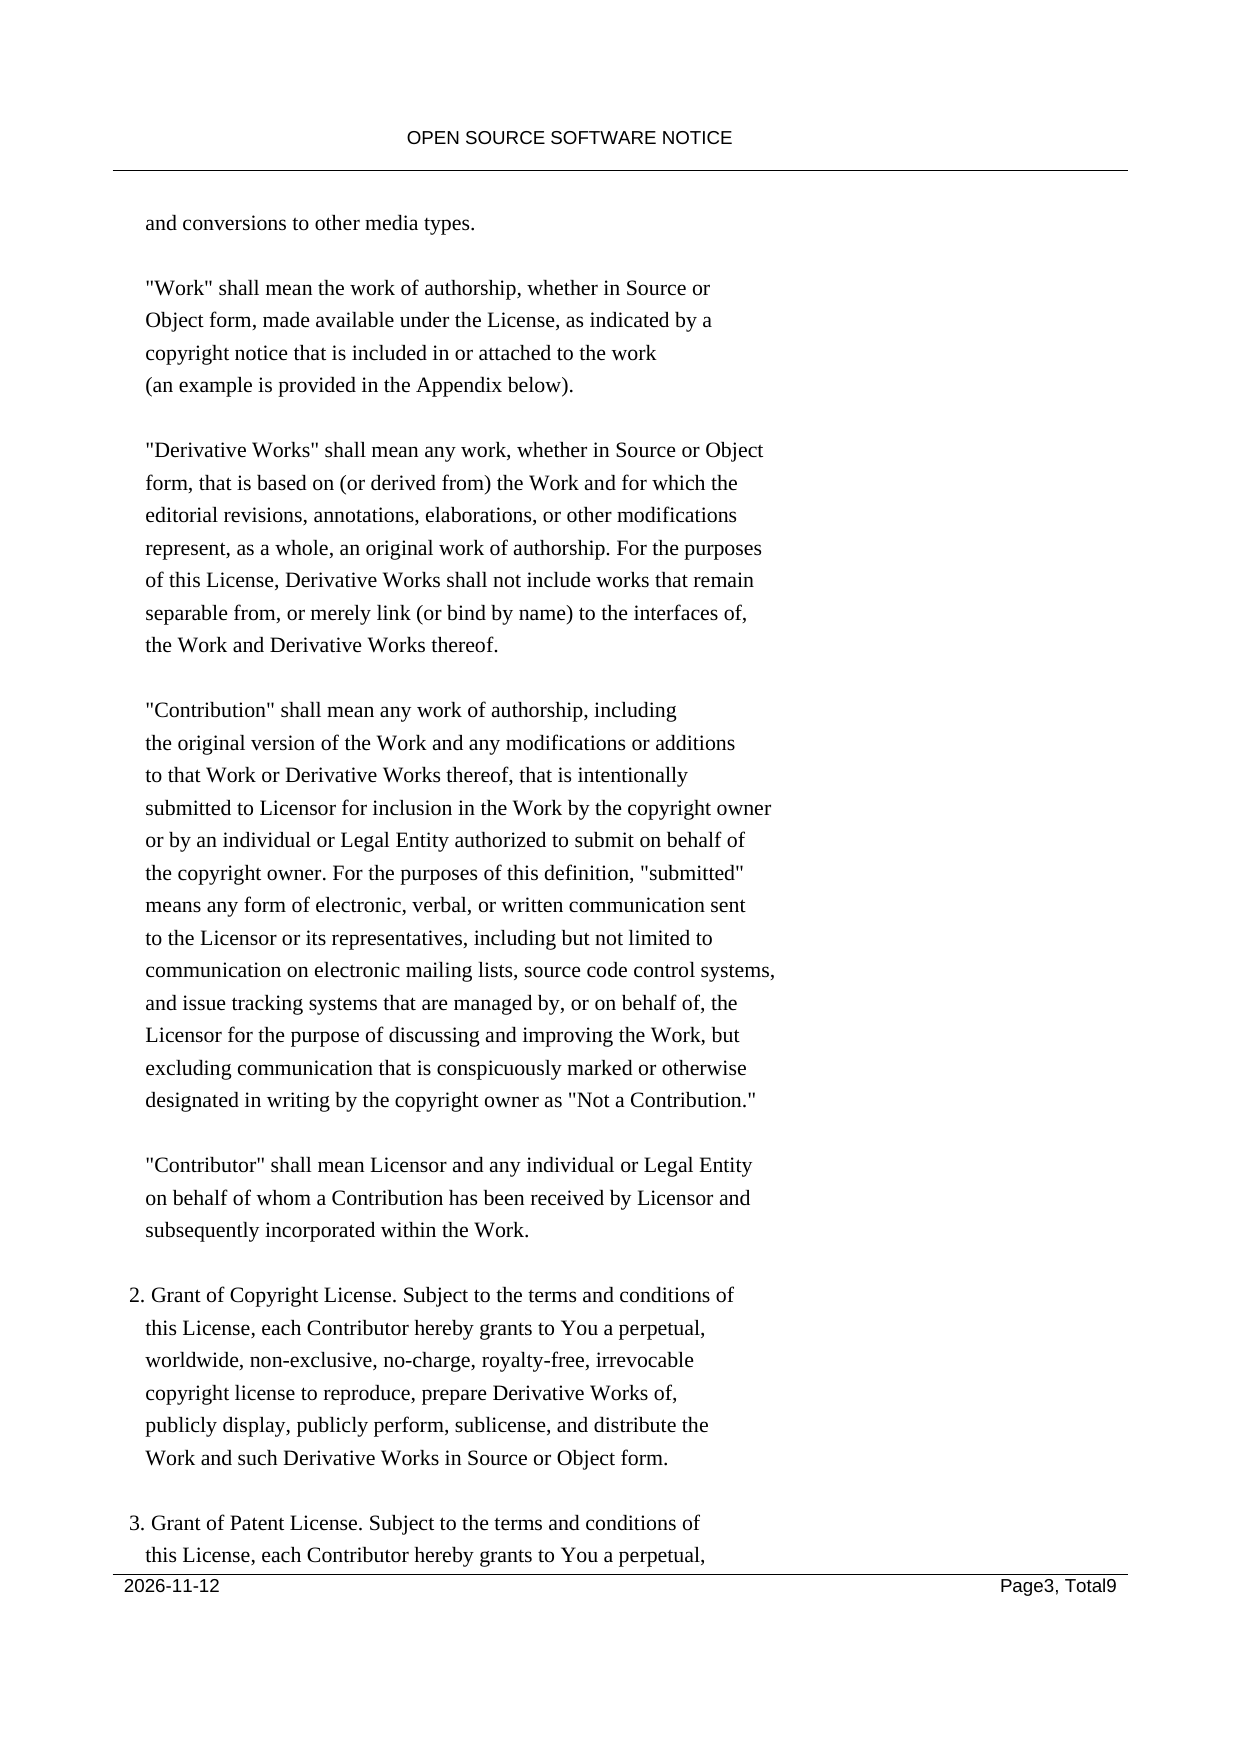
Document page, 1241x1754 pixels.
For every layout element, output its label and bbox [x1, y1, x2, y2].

text [112, 206, 1128, 1571]
